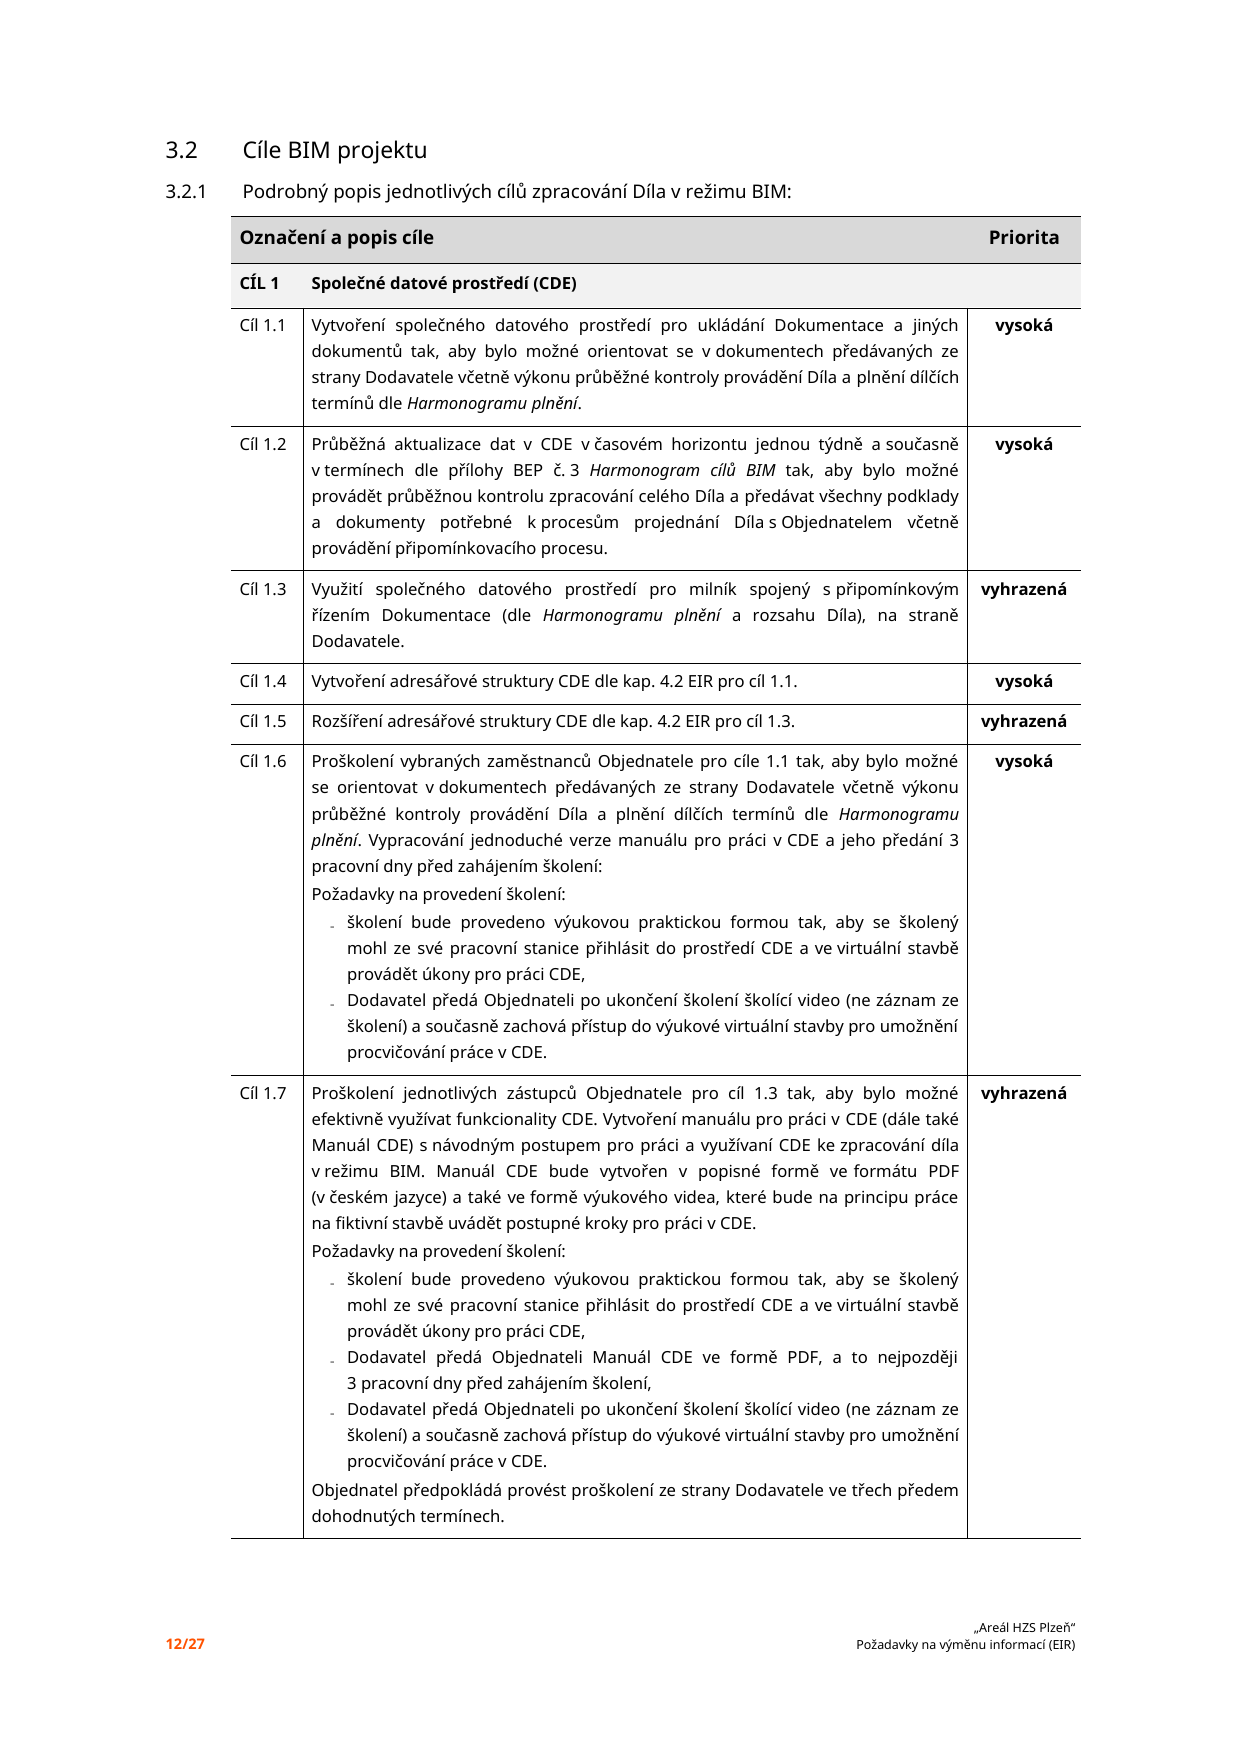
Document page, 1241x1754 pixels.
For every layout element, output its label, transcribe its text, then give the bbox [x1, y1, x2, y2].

table_cell [967, 264, 1081, 307]
table_cell Vytvoření adresářové struktury CDE dle kap. 4.2 EIR pro cíl 1.1. [304, 664, 967, 704]
table_cell Cíl 1.3 [231, 571, 303, 663]
table_cell Proškolení jednotlivých zástupců Objednatele pro cíl 1.3 tak, aby bylo možné efektivně využívat funkcionality CDE. Vytvoření manuálu pro práci v CDE (dále také Manuál CDE) s návodným postupem pro práci a využívaní CDE ke zpracování díla v režimu BIM. Manuál CDE bude vytvořen v popisné formě ve formátu PDF (v českém jazyce) a také ve formě výukového videa, které bude na principu práce na fiktivní stavbě uvádět postupné kroky pro práci v CDE. Požadavky na provedení školení: školení bude provedeno výukovou praktickou formou tak, aby se školený mohl ze své pracovní stanice přihlásit do prostředí CDE a ve virtuální stavbě provádět úkony pro práci CDE, Dodavatel předá Objednateli Manuál CDE ve formě PDF, a to nejpozději 3 pracovní dny před zahájením školení, Dodavatel předá Objednateli po ukončení školení školící video (ne záznam ze školení) a současně zachová přístup do výukové virtuální stavby pro umožnění procvičování práce v CDE. Objednatel předpokládá provést proškolení ze strany Dodavatele ve třech předem dohodnutých termínech. [304, 1076, 967, 1538]
table_header Priorita [967, 217, 1081, 263]
table_cell vyhrazená [968, 571, 1081, 663]
table_cell Rozšíření adresářové struktury CDE dle kap. 4.2 EIR pro cíl 1.3. [304, 705, 967, 744]
table_cell Cíl 1.4 [231, 664, 303, 704]
table_header Označení a popis cíle [231, 217, 967, 263]
table_cell Cíl 1.1 [231, 309, 303, 426]
table_cell vyhrazená [968, 705, 1081, 744]
table_cell vysoká [968, 664, 1081, 704]
table_cell Cíl 1.5 [231, 705, 303, 744]
table_cell Průběžná aktualizace dat v CDE v časovém horizontu jednou týdně a současně v termínech dle přílohy BEP č. 3 Harmonogram cílů BIM tak, aby bylo možné provádět průběžnou kontrolu zpracování celého Díla a předávat všechny podklady a dokumenty potřebné k procesům projednání Díla s Objednatelem včetně provádění připomínkovacího procesu. [304, 427, 967, 570]
table_cell vysoká [968, 309, 1081, 426]
table_cell Cíl 1.2 [231, 427, 303, 570]
table_cell Společné datové prostředí (CDE) [303, 264, 967, 307]
table_cell Cíl 1.7 [231, 1076, 303, 1538]
table_cell vysoká [968, 427, 1081, 570]
table_cell CÍL 1 [231, 264, 303, 307]
table_cell vysoká [968, 745, 1081, 1074]
text Podrobný popis jednotlivých cílů zpracování Díla v režimu BIM: [165, 178, 1075, 203]
text Cíle BIM projektu [165, 134, 1075, 166]
table_cell Cíl 1.6 [231, 745, 303, 1074]
table_cell vyhrazená [968, 1076, 1081, 1538]
table_cell Proškolení vybraných zaměstnanců Objednatele pro cíle 1.1 tak, aby bylo možné se orientovat v dokumentech předávaných ze strany Dodavatele včetně výkonu průběžné kontroly provádění Díla a plnění dílčích termínů dle Harmonogramu plnění. Vypracování jednoduché verze manuálu pro práci v CDE a jeho předání 3 pracovní dny před zahájením školení: Požadavky na provedení školení: školení bude provedeno výukovou praktickou formou tak, aby se školený mohl ze své pracovní stanice přihlásit do prostředí CDE a ve virtuální stavbě provádět úkony pro práci CDE, Dodavatel předá Objednateli po ukončení školení školící video (ne záznam ze školení) a současně zachová přístup do výukové virtuální stavby pro umožnění procvičování práce v CDE. [304, 745, 967, 1074]
table_cell Vytvoření společného datového prostředí pro ukládání Dokumentace a jiných dokumentů tak, aby bylo možné orientovat se v dokumentech předávaných ze strany Dodavatele včetně výkonu průběžné kontroly provádění Díla a plnění dílčích termínů dle Harmonogramu plnění. [304, 309, 967, 426]
table_cell Využití společného datového prostředí pro milník spojený s připomínkovým řízením Dokumentace (dle Harmonogramu plnění a rozsahu Díla), na straně Dodavatele. [304, 571, 967, 663]
